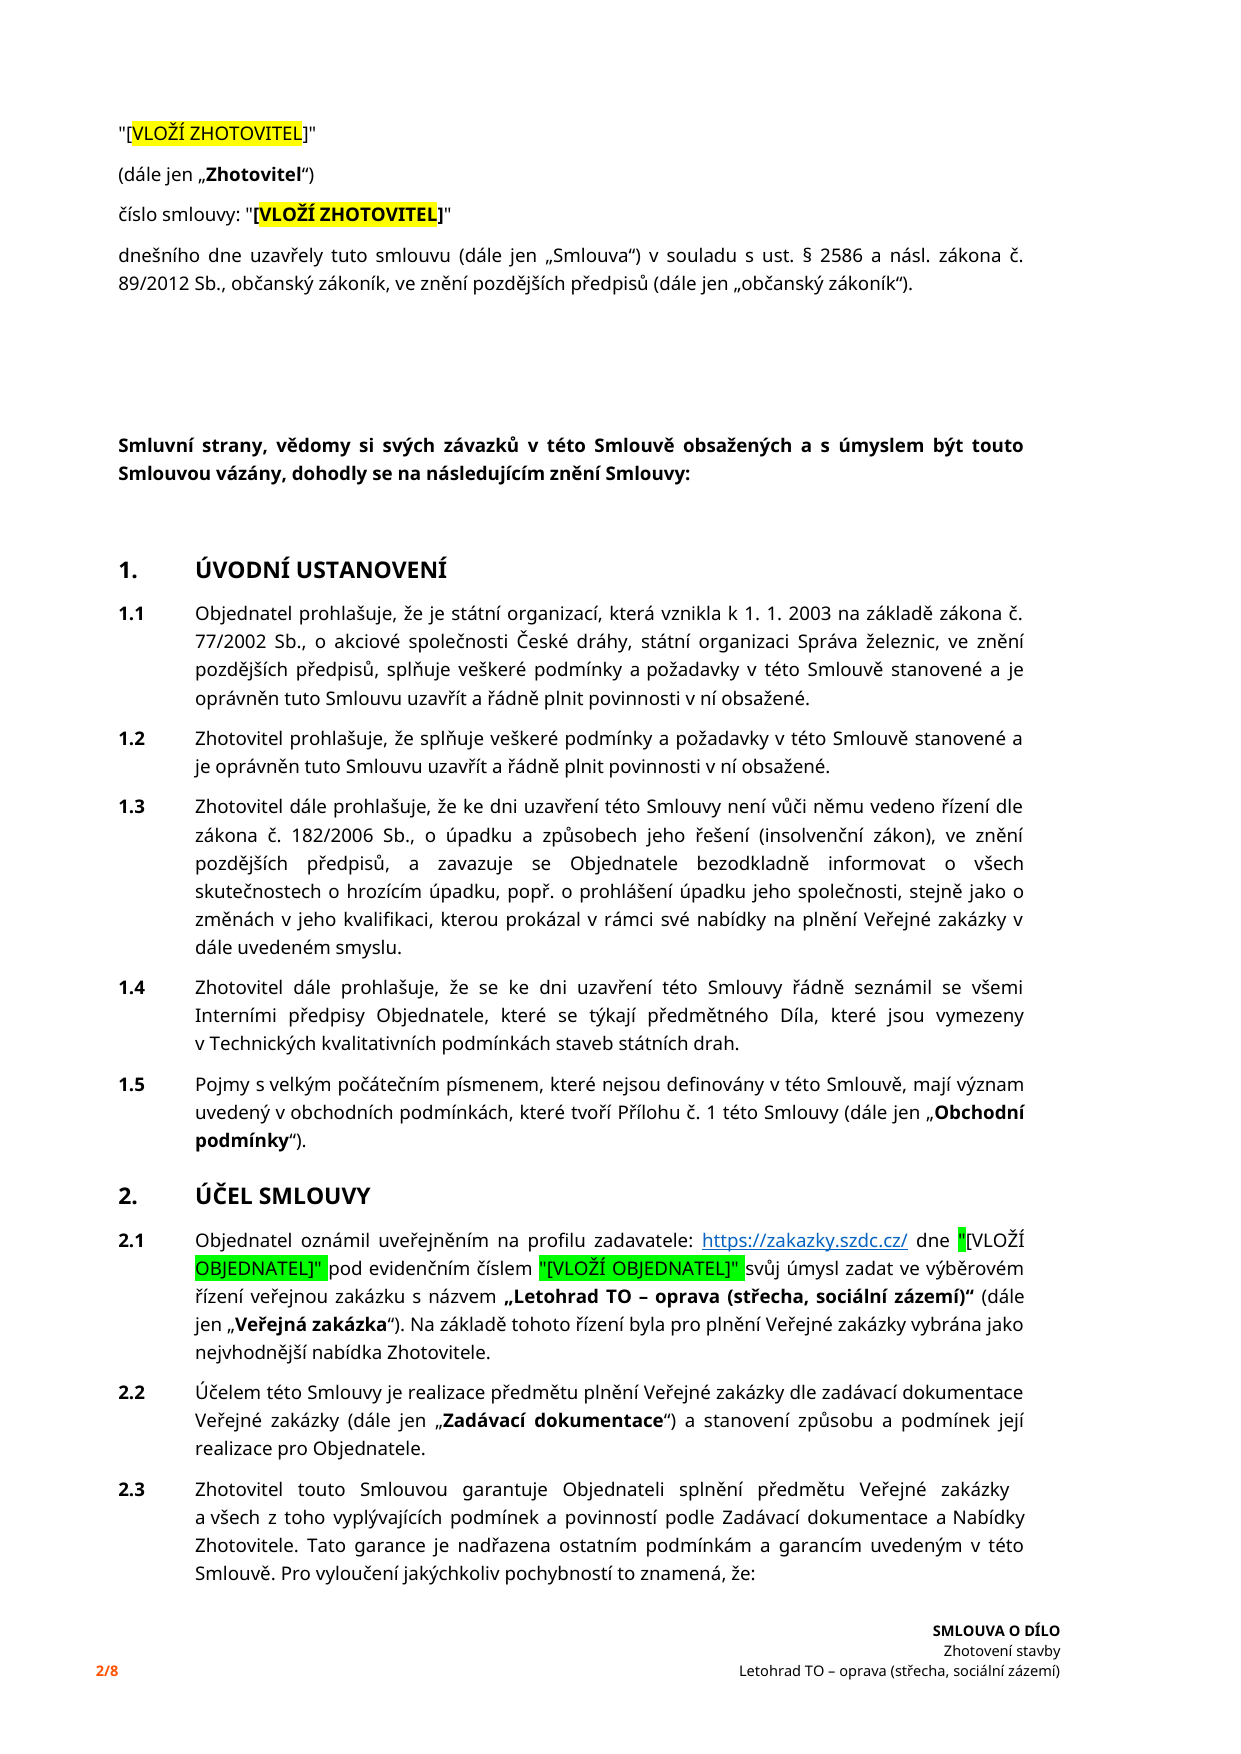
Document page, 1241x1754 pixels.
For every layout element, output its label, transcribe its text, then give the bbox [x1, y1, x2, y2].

text Zhotovitel dále prohlašuje, že ke dni uzavření této Smlouvy není vůči němu vedeno řízení dle zákona č. 182/2006 Sb., o úpadku a způsobech jeho řešení (insolvenční zákon), ve znění pozdějších předpisů, a zavazuje se Objednatele bezodkladně informovat o všech skutečnostech o hrozícím úpadku, popř. o prohlášení úpadku jeho společnosti, stejně jako o změnách v jeho kvalifikaci, kterou prokázal v rámci své nabídky na plnění Veřejné zakázky v dále uvedeném smyslu. [118, 794, 1024, 959]
text (dále jen „Zhotovitel“) [118, 161, 1024, 187]
text číslo smlouvy: "[VLOŽÍ ZHOTOVITEL]" [118, 202, 259, 227]
text Zhotovitel prohlašuje, že splňuje veškeré podmínky a požadavky v této Smlouvě stanovené a je oprávněn tuto Smlouvu uzavřít a řádně plnit povinnosti v ní obsažené. [118, 725, 1024, 779]
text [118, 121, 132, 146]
text Objednatel oznámil uveřejněním na profilu zadavatele: https://zakazky.szdc.cz/ dne pod evidenčním číslem svůj úmysl zadat ve výběrovém řízení veřejnou zakázku s názvem „Letohrad TO – oprava (střecha, sociální zázemí)“ (dále jen „Veřejná zakázka“). Na základě tohoto řízení byla pro plnění Veřejné zakázky vybrána jako nejvhodnější nabídka Zhotovitele. [118, 1227, 1024, 1364]
text dnešního dne uzavřely tuto smlouvu (dále jen „Smlouva“) v souladu s ust. § 2586 a násl. zákona č. 89/2012 Sb., občanský zákoník, ve znění pozdějších předpisů (dále jen „občanský zákoník“). [118, 242, 1024, 296]
text ÚVODNÍ USTANOVENÍ [118, 554, 1024, 585]
text Smluvní strany, vědomy si svých závazků v této Smlouvě obsažených a s úmyslem být touto Smlouvou vázány, dohodly se na následujícím znění Smlouvy: [118, 432, 1024, 486]
text číslo smlouvy: "[VLOŽÍ ZHOTOVITEL]" [437, 202, 1024, 227]
text Zhotovitel dále prohlašuje, že se ke dni uzavření této Smlouvy řádně seznámil se všemi Interními předpisy Objednatele, které se týkají předmětného Díla, které jsou vymezeny v Technických kvalitativních podmínkách staveb státních drah. [118, 974, 1024, 1056]
text "[VLOŽÍ ZHOTOVITEL]" [302, 121, 1024, 146]
text Pojmy s velkým počátečním písmenem, které nejsou definovány v této Smlouvě, mají význam uvedený v obchodních podmínkách, které tvoří Přílohu č. 1 této Smlouvy (dále jen „Obchodní podmínky“). [118, 1071, 1024, 1153]
text Zhotovitel touto Smlouvou garantuje Objednateli splnění předmětu Veřejné zakázky a všech z toho vyplývajících podmínek a povinností podle Zadávací dokumentace a Nabídky Zhotovitele. Tato garance je nadřazena ostatním podmínkám a garancím uvedeným v této Smlouvě. Pro vyloučení jakýchkoliv pochybností to znamená, že: [118, 1476, 1024, 1586]
text Účelem této Smlouvy je realizace předmětu plnění Veřejné zakázky dle zadávací dokumentace Veřejné zakázky (dále jen „Zadávací dokumentace“) a stanovení způsobu a podmínek její realizace pro Objednatele. [118, 1379, 1024, 1461]
text ÚČEL SMLOUVY [118, 1180, 1024, 1211]
text Objednatel prohlašuje, že je státní organizací, která vznikla k 1. 1. 2003 na základě zákona č. 77/2002 Sb., o akciové společnosti České dráhy, státní organizaci Správa železnic, ve znění pozdějších předpisů, splňuje veškeré podmínky a požadavky v této Smlouvě stanovené a je oprávněn tuto Smlouvu uzavřít a řádně plnit povinnosti v ní obsažené. [118, 601, 1024, 710]
